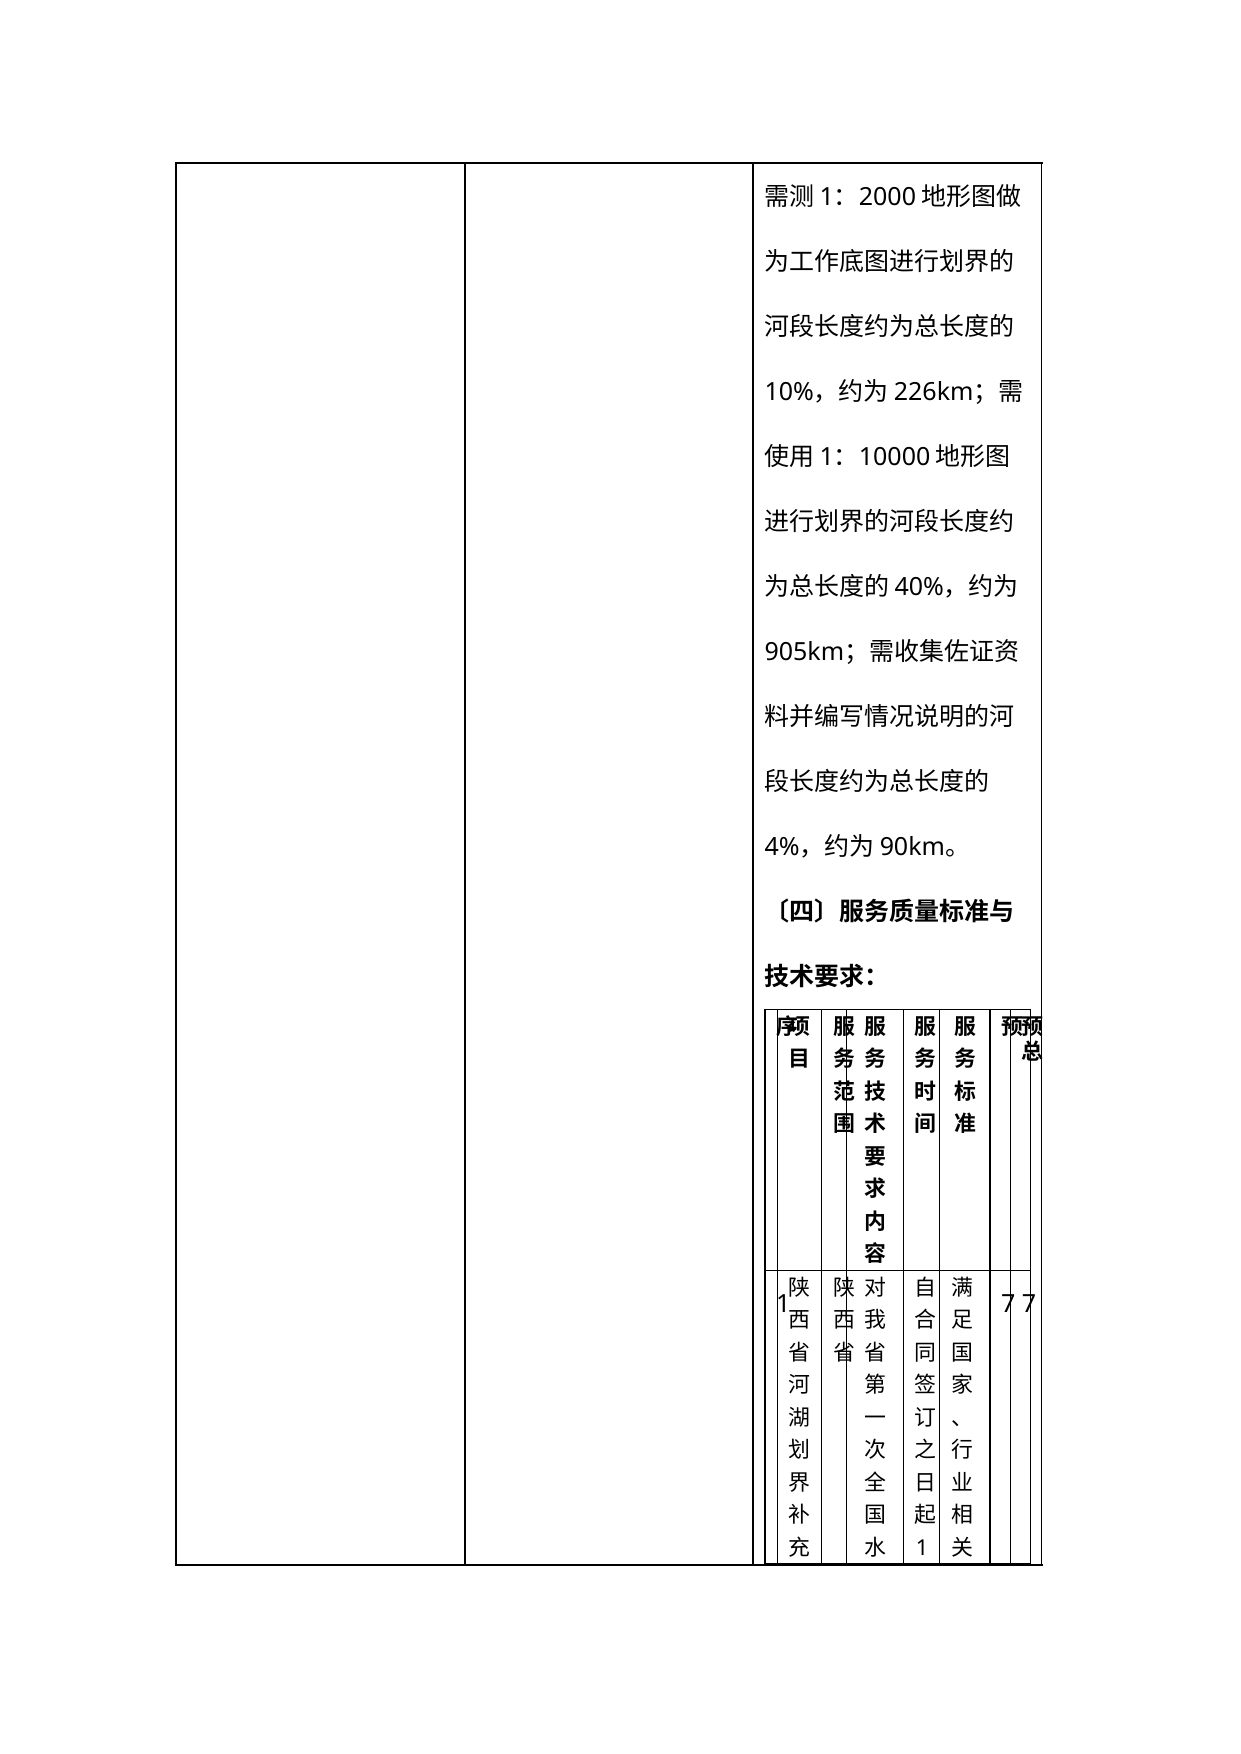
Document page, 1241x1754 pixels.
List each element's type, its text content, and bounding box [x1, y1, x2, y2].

table_cell 1 [177, 164, 464, 1564]
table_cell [754, 164, 1041, 1564]
table_cell [466, 164, 752, 1564]
